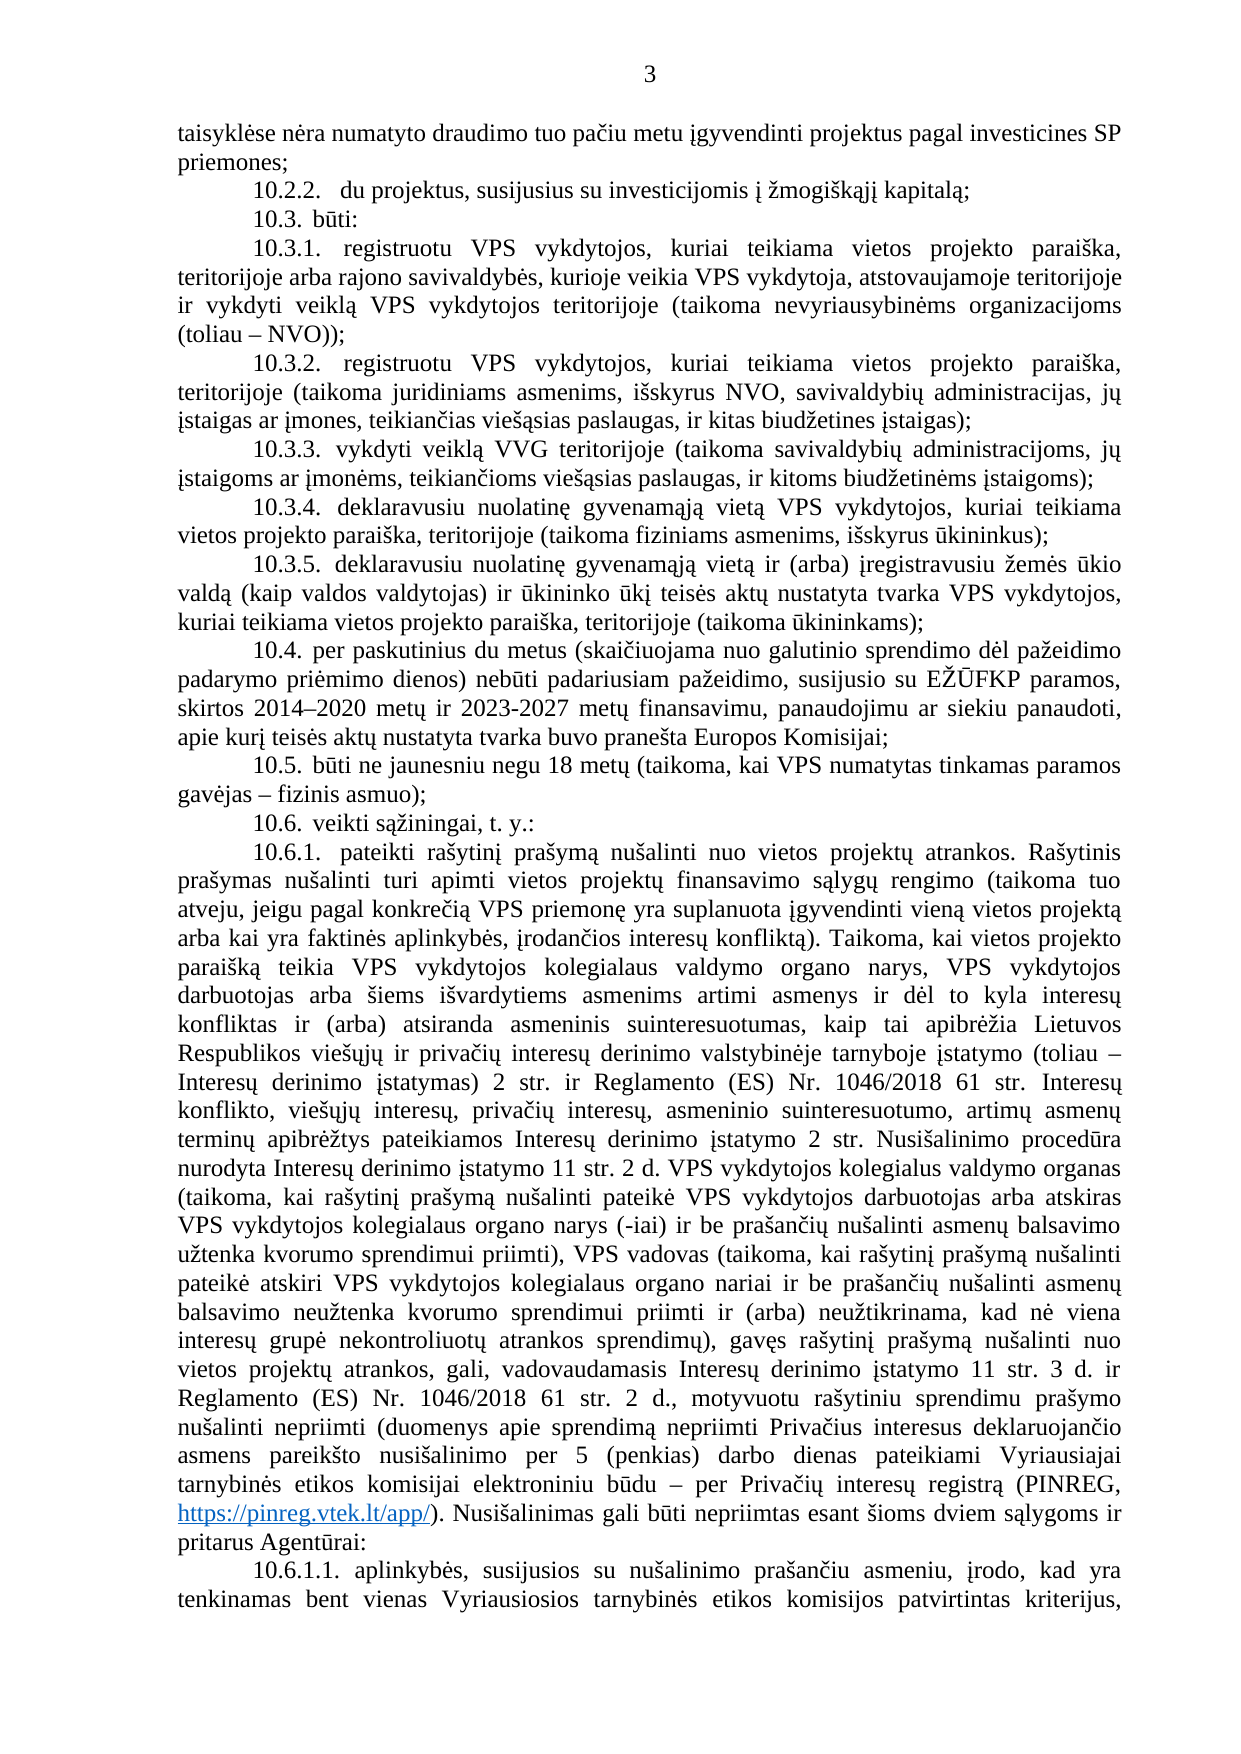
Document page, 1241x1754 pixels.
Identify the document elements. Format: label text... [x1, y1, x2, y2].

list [177, 1556, 1122, 1613]
list registruotu VPS vykdytojos, kuriai teikiama vietos projekto paraiška, teritorijoje (taikoma juridiniams asmenims, išskyrus NVO, savivaldybių administracijas, jų įstaigas ar įmones, teikiančias viešąsias paslaugas, ir kitas biudžetines įstaigas); [177, 348, 1122, 434]
list per paskutinius du metus (skaičiuojama nuo galutinio sprendimo dėl pažeidimo padarymo priėmimo dienos) nebūti padariusiam pažeidimo, susijusio su EŽŪFKP paramos, skirtos 2014–2020 metų ir 2023-2027 metų finansavimu, panaudojimu ar siekiu panaudoti, apie kurį teisės aktų nustatyta tvarka buvo pranešta Europos Komisijai; [177, 636, 1122, 751]
list būti ne jaunesniu negu 18 metų (taikoma, kai VPS numatytas tinkamas paramos gavėjas – fizinis asmuo); [177, 751, 1122, 808]
list veikti sąžiningai, t. y.: [177, 808, 1122, 837]
list vykdyti veiklą VVG teritorijoje (taikoma savivaldybių administracijoms, jų įstaigoms ar įmonėms, teikiančioms viešąsias paslaugas, ir kitoms biudžetinėms įstaigoms); [177, 434, 1122, 492]
list du projektus, susijusius su investicijomis į žmogiškąjį kapitalą; [177, 176, 1122, 204]
list deklaravusiu nuolatinę gyvenamąją vietą ir (arba) įregistravusiu žemės ūkio valdą (kaip valdos valdytojas) ir ūkininko ūkį teisės aktų nustatyta tvarka VPS vykdytojos, kuriai teikiama vietos projekto paraiška, teritorijoje (taikoma ūkininkams); [177, 549, 1122, 636]
list pateikti rašytinį prašymą nušalinti nuo vietos projektų atrankos. Rašytinis prašymas nušalinti turi apimti vietos projektų finansavimo sąlygų rengimo (taikoma tuo atveju, jeigu pagal konkrečią VPS priemonę yra suplanuota įgyvendinti vieną vietos projektą arba kai yra faktinės aplinkybės, įrodančios interesų konfliktą). Taikoma, kai vietos projekto paraišką teikia VPS vykdytojos kolegialaus valdymo organo narys, VPS vykdytojos darbuotojas arba šiems išvardytiems asmenims artimi asmenys ir dėl to kyla interesų konfliktas ir (arba) atsiranda asmeninis suinteresuotumas, kaip tai apibrėžia Lietuvos Respublikos viešųjų ir privačių interesų derinimo valstybinėje tarnyboje įstatymo (toliau – Interesų derinimo įstatymas) 2 str. ir Reglamento (ES) Nr. 1046/2018 61 str. Interesų konflikto, viešųjų interesų, privačių interesų, asmeninio suinteresuotumo, artimų asmenų terminų apibrėžtys pateikiamos Interesų derinimo įstatymo 2 str. Nusišalinimo procedūra nurodyta Interesų derinimo įstatymo 11 str. 2 d. VPS vykdytojos kolegialus valdymo organas (taikoma, kai rašytinį prašymą nušalinti pateikė VPS vykdytojos darbuotojas arba atskiras VPS vykdytojos kolegialaus organo narys (-iai) ir be prašančių nušalinti asmenų balsavimo užtenka kvorumo sprendimui priimti), VPS vadovas (taikoma, kai rašytinį prašymą nušalinti pateikė atskiri VPS vykdytojos kolegialaus organo nariai ir be prašančių nušalinti asmenų balsavimo neužtenka kvorumo sprendimui priimti ir (arba) neužtikrinama, kad nė viena interesų grupė nekontroliuotų atrankos sprendimų), gavęs rašytinį prašymą nušalinti nuo vietos projektų atrankos, gali, vadovaudamasis Interesų derinimo įstatymo 11 str. 3 d. ir Reglamento (ES) Nr. 1046/2018 61 str. 2 d., motyvuotu rašytiniu sprendimu prašymo nušalinti nepriimti (duomenys apie sprendimą nepriimti Privačius interesus deklaruojančio asmens pareikšto nusišalinimo per 5 (penkias) darbo dienas pateikiami Vyriausiajai tarnybinės etikos komisijai elektroniniu būdu – per Privačių interesų registrą (PINREG, https://pinreg.vtek.lt/app/). Nusišalinimas gali būti nepriimtas esant šioms dviem sąlygoms ir pritarus Agentūrai: [177, 837, 1122, 1556]
list būti: [177, 204, 1122, 233]
list deklaravusiu nuolatinę gyvenamąją vietą VPS vykdytojos, kuriai teikiama vietos projekto paraiška, teritorijoje (taikoma fiziniams asmenims, išskyrus ūkininkus); [177, 492, 1122, 549]
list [177, 118, 1122, 176]
list registruotu VPS vykdytojos, kuriai teikiama vietos projekto paraiška, teritorijoje arba rajono savivaldybės, kurioje veikia VPS vykdytoja, atstovaujamoje teritorijoje ir vykdyti veiklą VPS vykdytojos teritorijoje (taikoma nevyriausybinėms organizacijoms (toliau – NVO)); [177, 233, 1122, 348]
